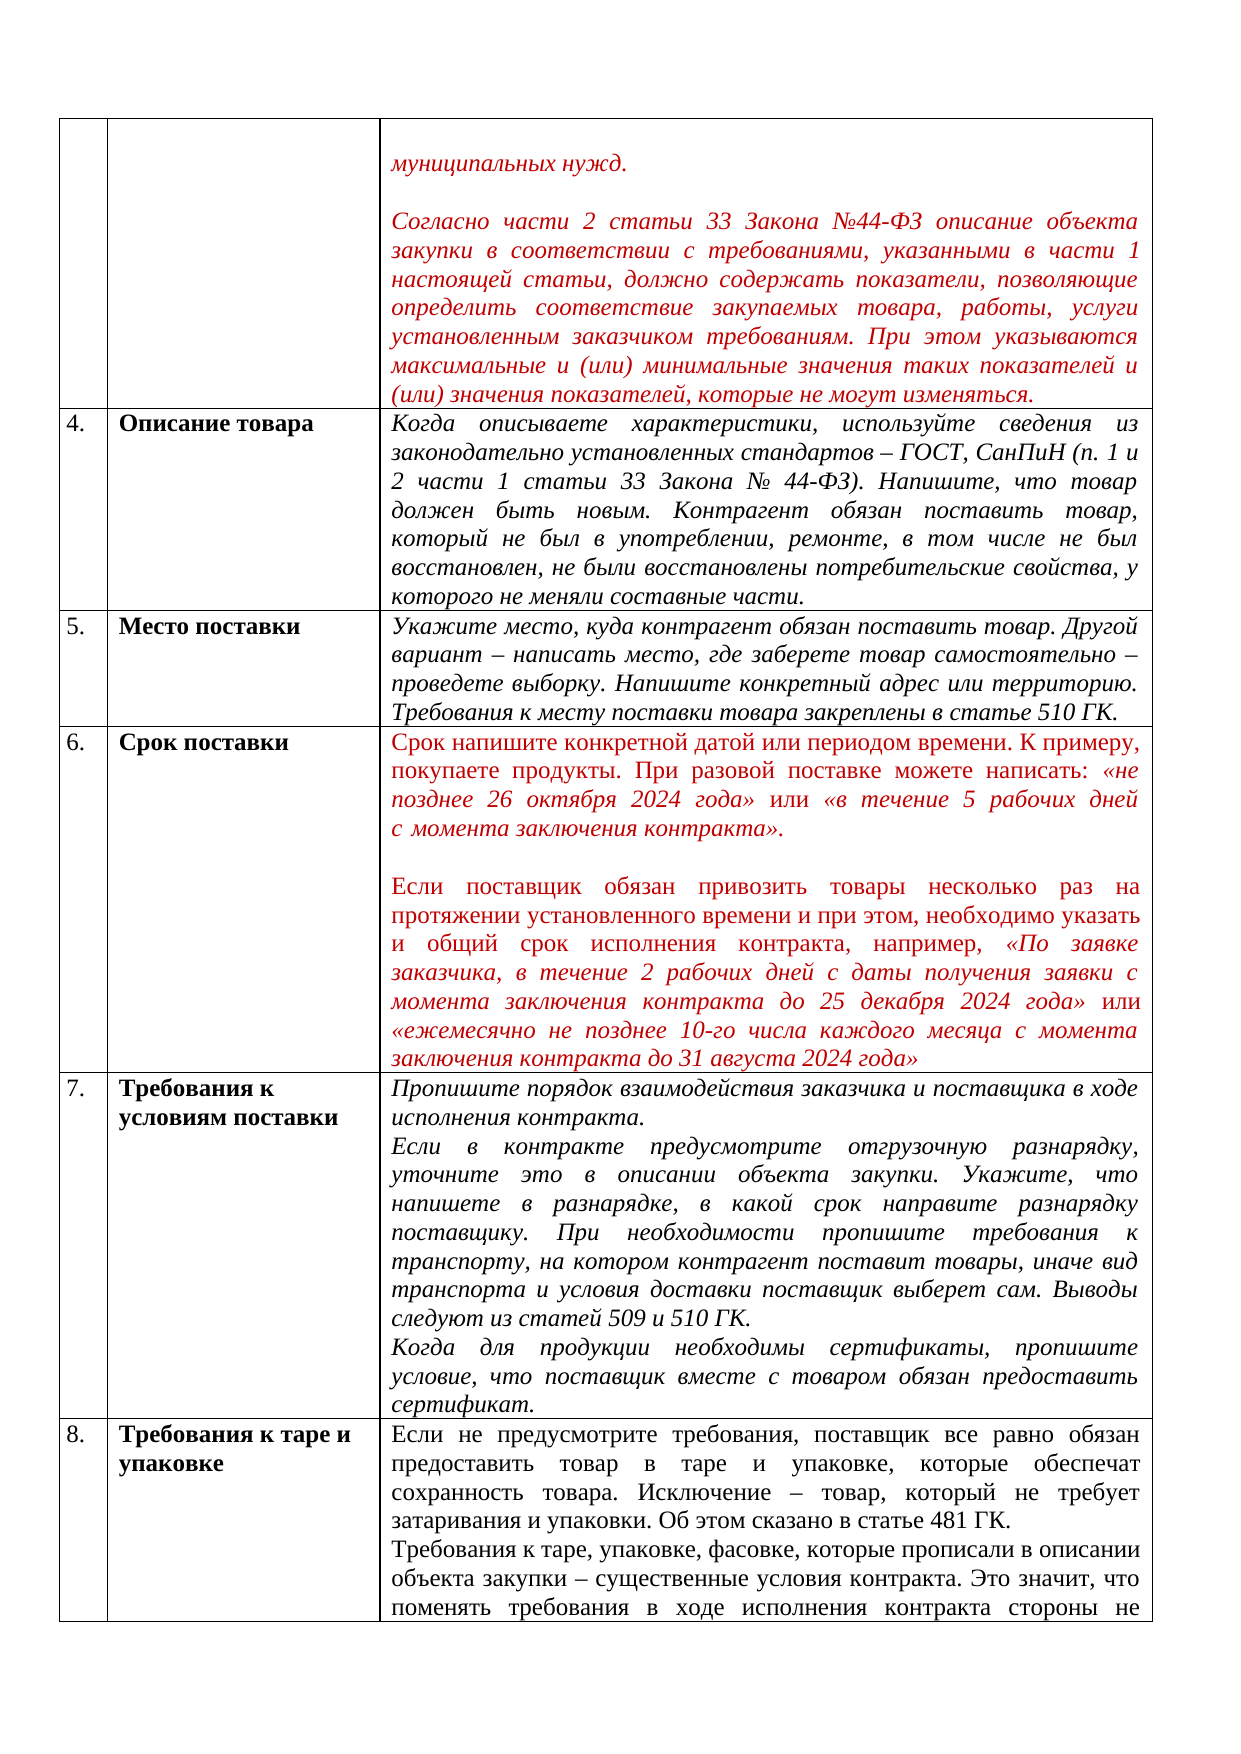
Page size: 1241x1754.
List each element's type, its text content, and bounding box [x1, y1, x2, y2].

table_cell Когда описываете характеристики, используйте сведения из законодательно установленных стандартов – ГОСТ, СанПиН (п. 1 и 2 части 1 статьи 33 Закона № 44-ФЗ). Напишите, что товар должен быть новым. Контрагент обязан поставить товар, который не был в употреблении, ремонте, в том числе не был восстановлен, не были восстановлены потребительские свойства, у которого не меняли составные части. [381, 409, 1152, 610]
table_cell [381, 119, 1152, 407]
table_cell Требования к условиям поставки [108, 1073, 379, 1418]
table_cell [60, 1073, 107, 1418]
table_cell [108, 119, 379, 407]
table_cell [60, 1419, 107, 1621]
table_cell Описание товара [108, 409, 379, 610]
table_cell [60, 611, 107, 726]
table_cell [381, 1419, 1152, 1621]
table_cell [60, 727, 107, 1072]
table_cell Срок поставки [108, 727, 379, 1072]
table_cell [60, 119, 107, 407]
table_cell Пропишите порядок взаимодействия заказчика и поставщика в ходе исполнения контракта. Если в контракте предусмотрите отгрузочную разнарядку, уточните это в описании объекта закупки. Укажите, что напишете в разнарядке, в какой срок направите разнарядку поставщику. При необходимости пропишите требования к транспорту, на котором контрагент поставит товары, иначе вид транспорта и условия доставки поставщик выберет сам. Выводы следуют из статей 509 и 510 ГК. Когда для продукции необходимы сертификаты, пропишите условие, что поставщик вместе с товаром обязан предоставить сертификат. [381, 1073, 1152, 1418]
table_cell Место поставки [108, 611, 379, 726]
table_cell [108, 1419, 379, 1621]
table_cell Укажите место, куда контрагент обязан поставить товар. Другой вариант – написать место, где заберете товар самостоятельно – проведете выборку. Напишите конкретный адрес или территорию. Требования к месту поставки товара закреплены в статье 510 ГК. [381, 611, 1152, 726]
table_cell Срок напишите конкретной датой или периодом времени. К примеру, покупаете продукты. При разовой поставке можете написать: «не позднее 26 октября 2024 года» или «в течение 5 рабочих дней с момента заключения контракта». Если поставщик обязан привозить товары несколько раз на протяжении установленного времени и при этом, необходимо указать и общий срок исполнения контракта, например, «По заявке заказчика, в течение 2 рабочих дней с даты получения заявки с момента заключения контракта до 25 декабря 2024 года» или «ежемесячно не позднее 10-го числа каждого месяца с момента заключения контракта до 31 августа 2024 года» [381, 727, 1152, 1072]
table_cell [60, 409, 107, 610]
